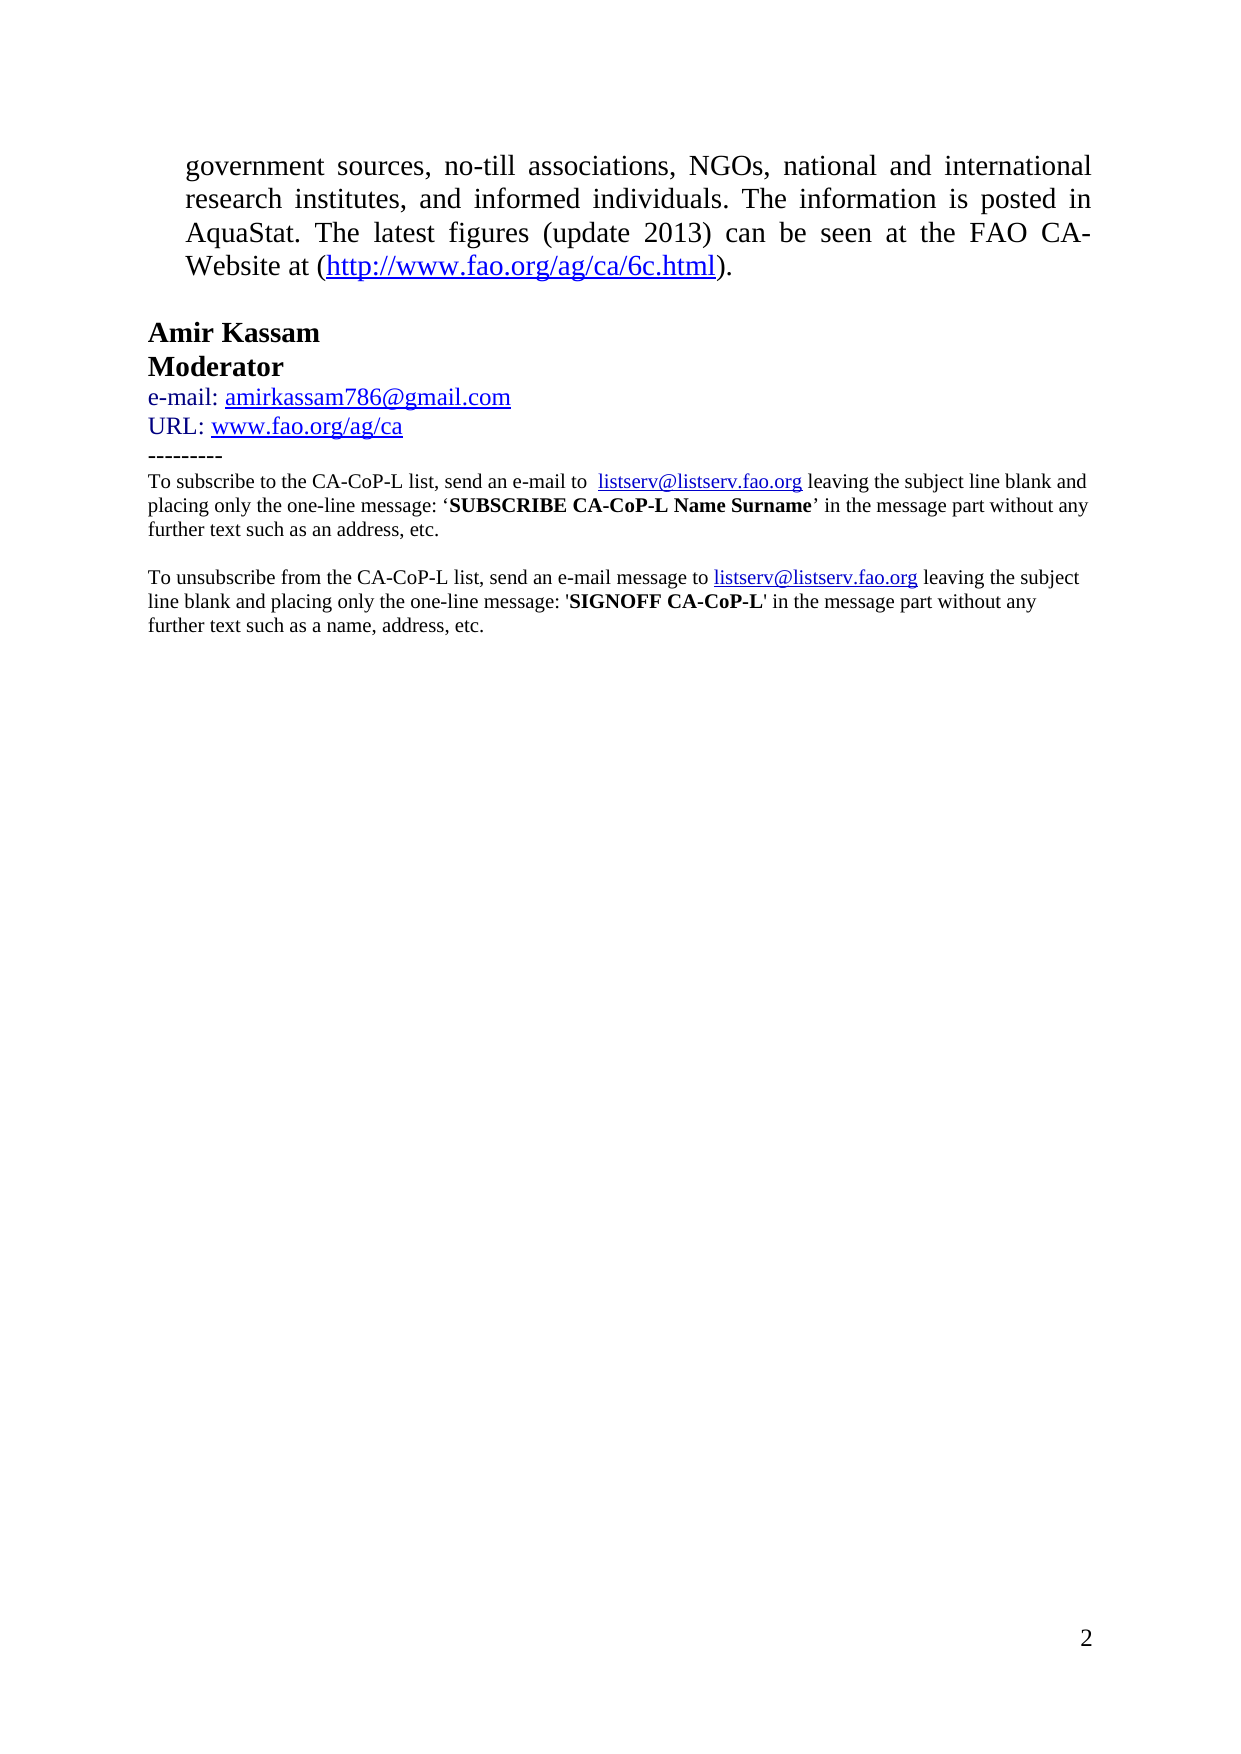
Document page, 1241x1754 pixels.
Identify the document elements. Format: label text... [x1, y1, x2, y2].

text To subscribe to the CA-CoP-L list, send an e-mail to listserv@listserv.fao.org leaving the subject line blank and placing only the one-line message: ‘SUBSCRIBE CA-CoP-L Name Surname’ in the message part without any further text such as an address, etc. [148, 469, 1092, 541]
text e-mail: amirkassam786@gmail.com [148, 382, 1092, 411]
text Amir Kassam [148, 315, 1092, 349]
text To unsubscribe from the CA-CoP-L list, send an e-mail message to listserv@listserv.fao.org leaving the subject line blank and placing only the one-line message: 'SIGNOFF CA-CoP-L' in the message part without any further text such as a name, address, etc. [148, 565, 1092, 637]
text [185, 148, 1092, 282]
text URL: www.fao.org/ag/ca [148, 411, 1092, 440]
text --------- [148, 440, 1092, 469]
text Moderator [148, 349, 1092, 382]
